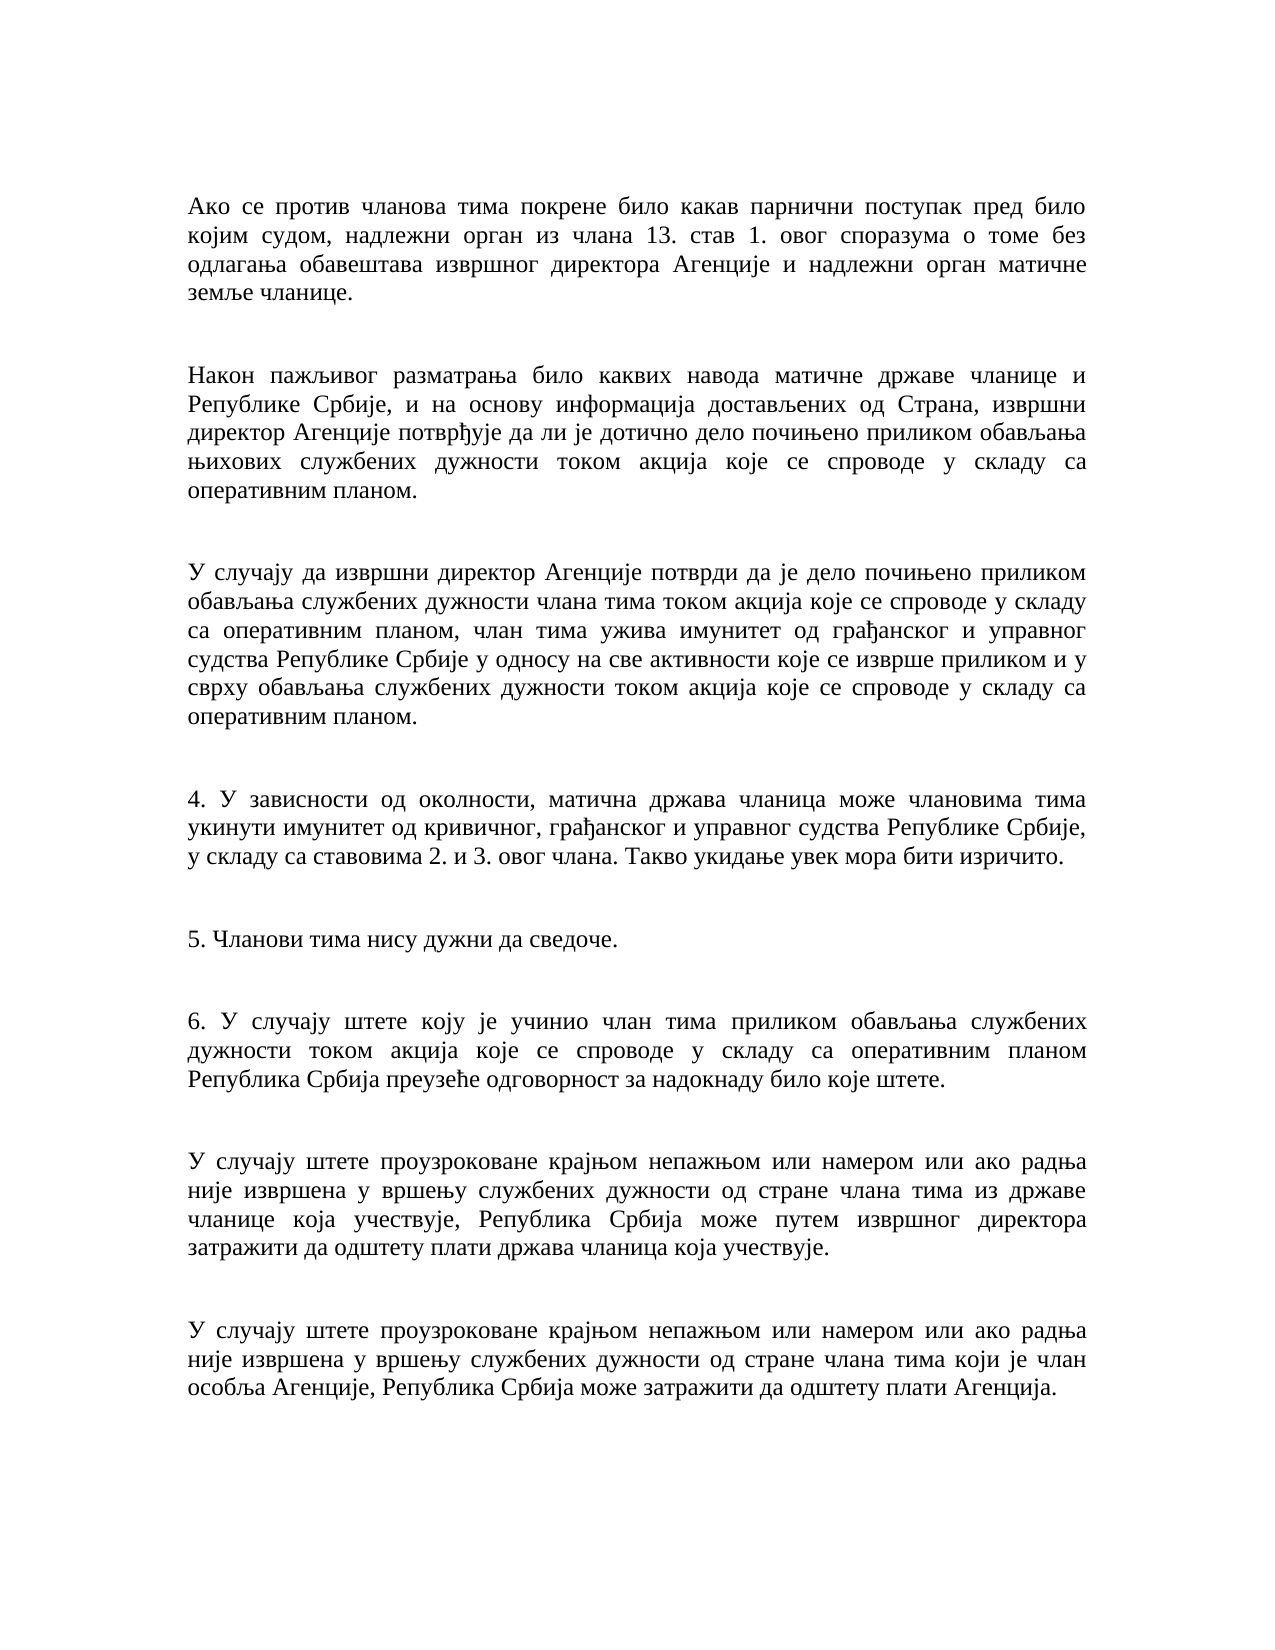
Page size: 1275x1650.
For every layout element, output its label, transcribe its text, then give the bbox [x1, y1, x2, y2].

text Ако се против чланова тима покрене било какав парнични поступак пред било којим судом, надлежни орган из члана 13. став 1. овог споразума о томе без одлагања обавештава извршног директора Агенције и надлежни орган матичне земље чланице. [187, 191, 1087, 306]
text Након пажљивог разматрања било каквих навода матичне државе чланице и Републике Србије, и на основу информација достављених од Страна, извршни директор Агенције потврђује да ли je дотично дело почињено приликом обављања њихових службених дужности током акција које се спроводе у складу са оперативним планом. [187, 360, 1087, 504]
text У случају штете проузроковане крајњом непажњом или намером или ако радња није извршена у вршењу службених дужности од стране члана тима који је члан особља Агенције, Република Србија може затражити да одштету плати Агенција. [187, 1315, 1087, 1401]
text 4. У зависности од околности, матична држава чланица може члановима тима укинути имунитет од кривичног, грађанског и управног судства Републике Србије, у складу са ставовима 2. и 3. овог члана. Такво укидање увек мора бити изричито. [187, 784, 1087, 870]
text 6. У случају штете коју је учинио члан тима приликом обављања службених дужности током акција које се спроводе у складу са оперативним планом Република Србија преузеће одговорност за надокнаду било које штете. [187, 1006, 1087, 1092]
text У случају да извршни директор Агенције потврди да je дело почињено приликом обављања службених дужности члана тима током акција које се спроводе у складу са оперативним планом, члан тима ужива имунитет од грађанског и управног судства Републике Србије у односу на све активности које се изврше приликом и у сврху обављања службених дужности током акција које се спроводе у складу са оперативним планом. [187, 557, 1087, 730]
text У случају штете проузроковане крајњом непажњом или намером или ако радња није извршена у вршењу службених дужности од стране члана тима из државе чланице која учествује, Република Србија може путем извршног директора затражити да одштету плати држава чланица која учествује. [187, 1146, 1087, 1261]
text 5. Чланови тима нису дужни да сведоче. [187, 924, 1087, 952]
